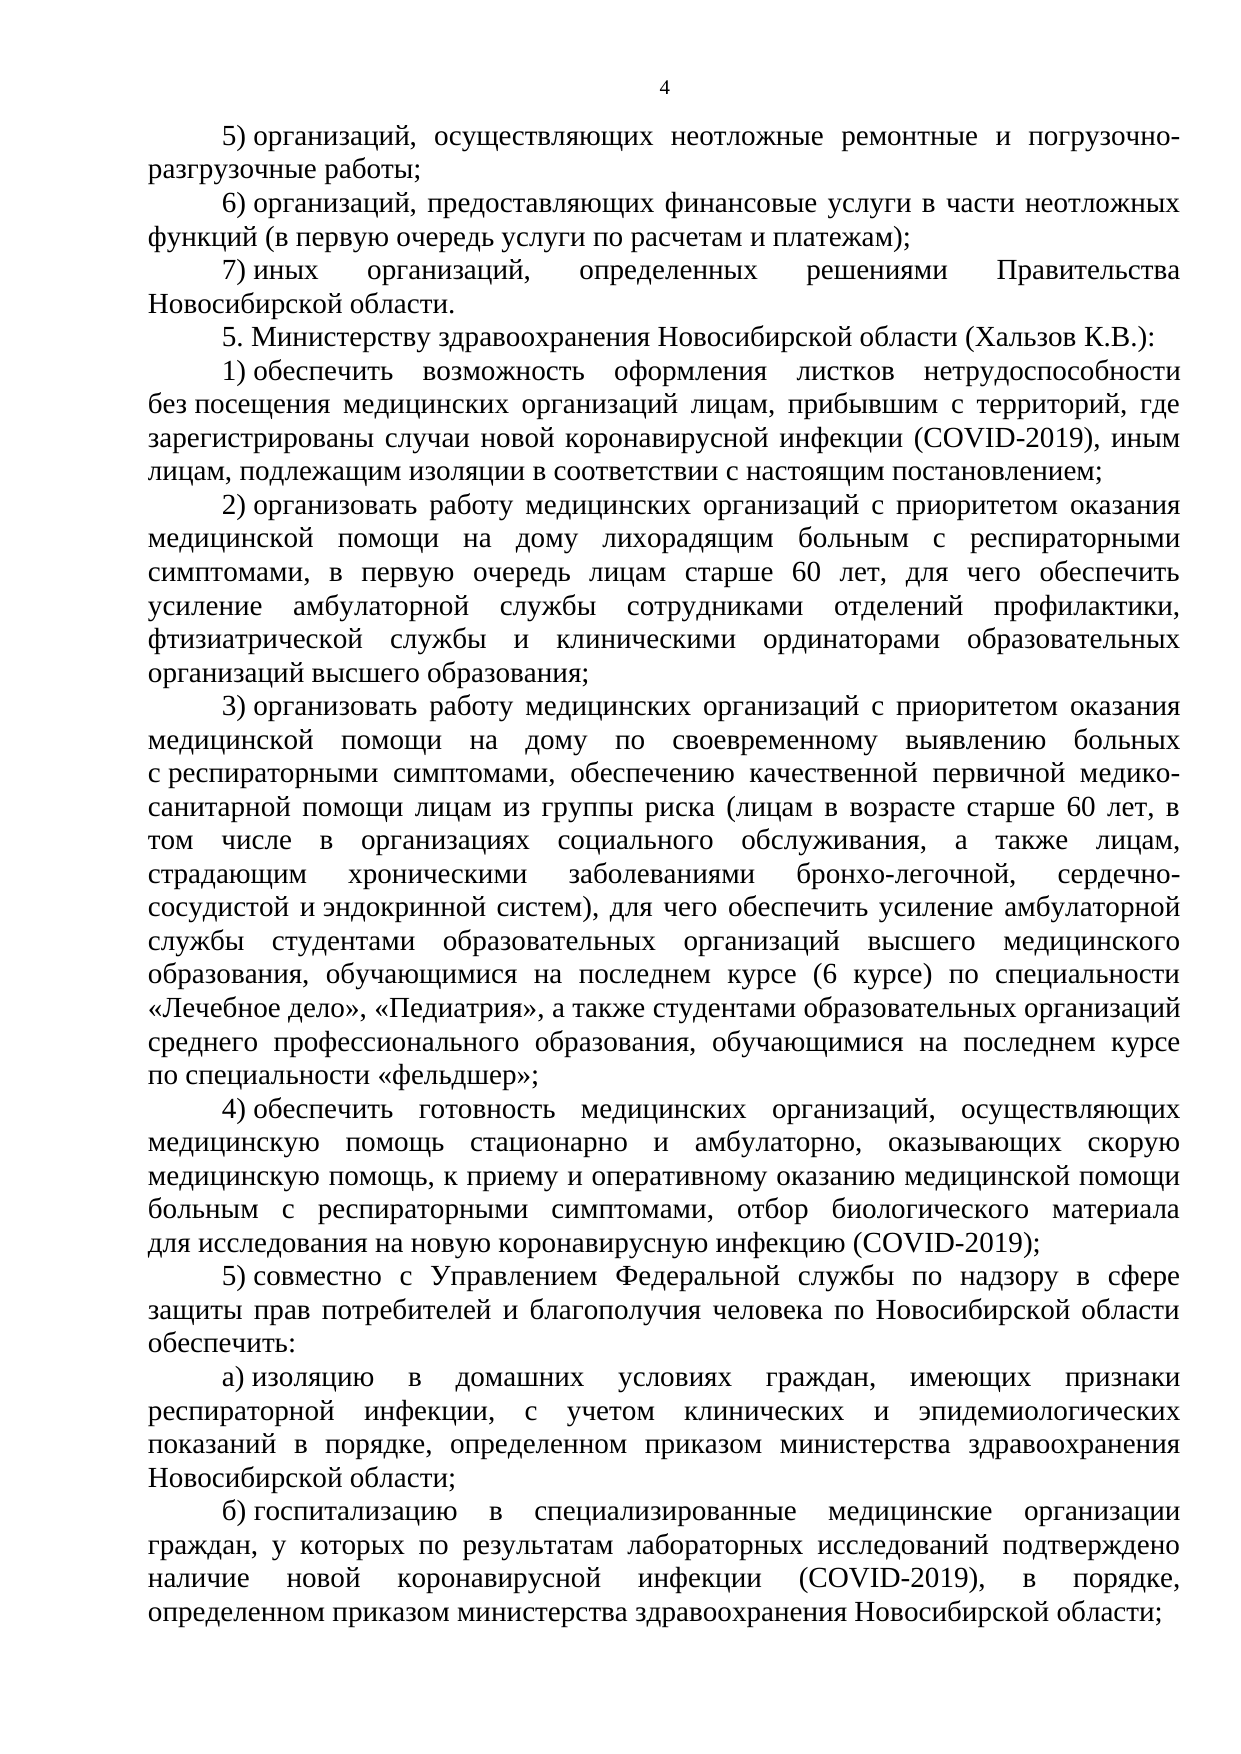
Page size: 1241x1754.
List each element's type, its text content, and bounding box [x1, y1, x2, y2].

text а) изоляцию в домашних условиях граждан, имеющих признаки респираторной инфекции, с учетом клинических и эпидемиологических показаний в порядке, определенном приказом министерства здравоохранения Новосибирской области; [148, 1359, 1181, 1493]
text 5) совместно с Управлением Федеральной службы по надзору в сфере защиты прав потребителей и благополучия человека по Новосибирской области обеспечить: [148, 1258, 1181, 1359]
text 3) организовать работу медицинских организаций с приоритетом оказания медицинской помощи на дому по своевременному выявлению больных с респираторными симптомами, обеспечению качественной первичной медико-санитарной помощи лицам из группы риска (лицам в возрасте старше 60 лет, в том числе в организациях социального обслуживания, а также лицам, страдающим хроническими заболеваниями бронхо-легочной, сердечно-сосудистой и эндокринной систем), для чего обеспечить усиление амбулаторной службы студентами образовательных организаций высшего медицинского образования, обучающимися на последнем курсе (6 курсе) по специальности «Лечебное дело», «Педиатрия», а также студентами образовательных организаций среднего профессионального образования, обучающимися на последнем курсе по специальности «фельдшер»; [148, 688, 1181, 1091]
text 2) организовать работу медицинских организаций с приоритетом оказания медицинской помощи на дому лихорадящим больным с респираторными симптомами, в первую очередь лицам старше 60 лет, для чего обеспечить усиление амбулаторной службы сотрудниками отделений профилактики, фтизиатрической службы и клиническими ординаторами образовательных организаций высшего образования; [148, 487, 1181, 688]
text 1) обеспечить возможность оформления листков нетрудоспособности без посещения медицинских организаций лицам, прибывшим с территорий, где зарегистрированы случаи новой коронавирусной инфекции (COVID-2019), иным лицам, подлежащим изоляции в соответствии с настоящим постановлением; [148, 353, 1181, 487]
text 6) организаций, предоставляющих финансовые услуги в части неотложных функций (в первую очередь услуги по расчетам и платежам); [148, 185, 1181, 252]
text 5. Министерству здравоохранения Новосибирской области (Хальзов К.В.): [148, 319, 1181, 353]
text б) госпитализацию в специализированные медицинские организации граждан, у которых по результатам лабораторных исследований подтверждено наличие новой коронавирусной инфекции (COVID-2019), в порядке, определенном приказом министерства здравоохранения Новосибирской области; [148, 1493, 1181, 1627]
text 5) организаций, осуществляющих неотложные ремонтные и погрузочно-разгрузочные работы; [148, 118, 1181, 185]
text 4) обеспечить готовность медицинских организаций, осуществляющих медицинскую помощь стационарно и амбулаторно, оказывающих скорую медицинскую помощь, к приему и оперативному оказанию медицинской помощи больным с респираторными симптомами, отбор биологического материала для исследования на новую коронавирусную инфекцию (COVID-2019); [148, 1091, 1181, 1258]
text 7) иных организаций, определенных решениями Правительства Новосибирской области. [148, 252, 1181, 319]
